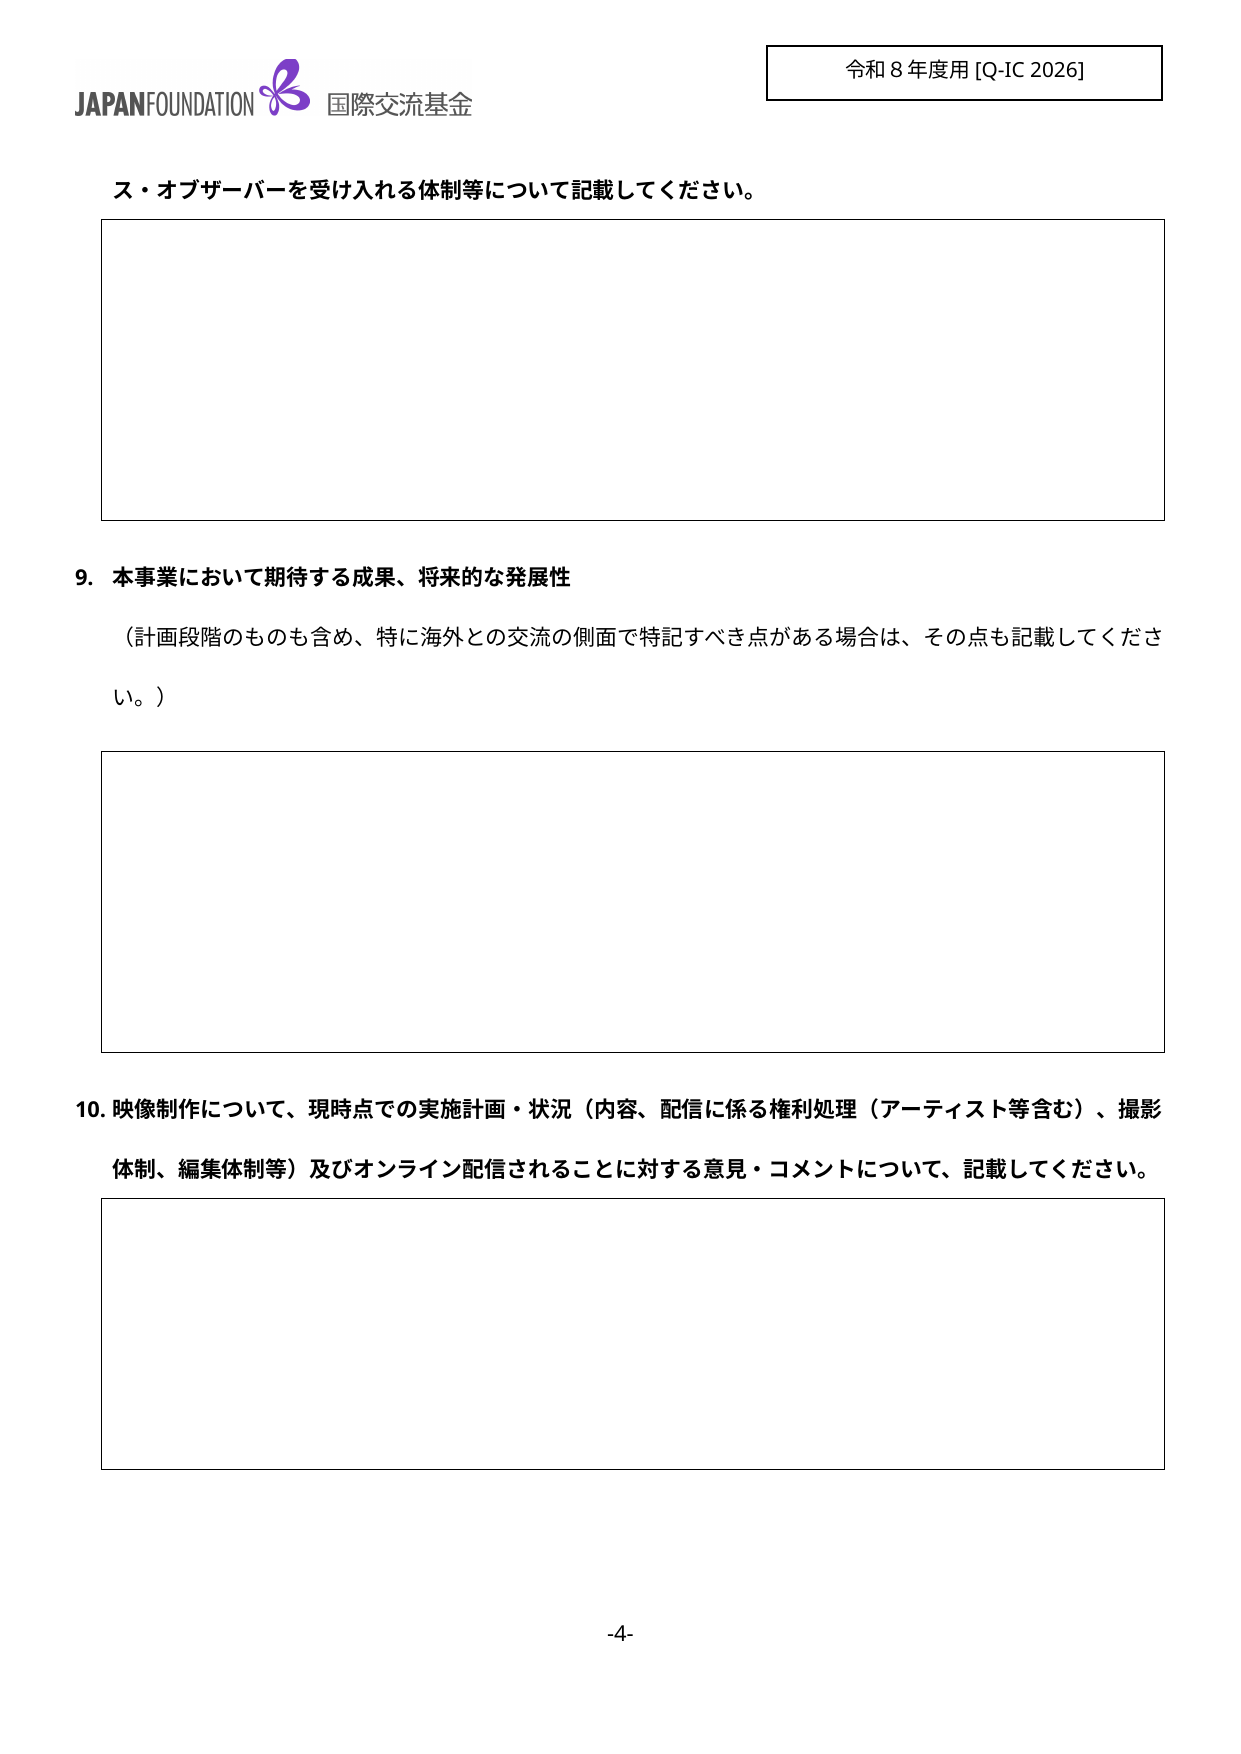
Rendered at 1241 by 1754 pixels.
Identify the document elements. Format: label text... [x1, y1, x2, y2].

table_header [102, 220, 1164, 520]
table_header [102, 1199, 1164, 1469]
list 映像制作について、現時点での実施計画・状況（内容、配信に係る権利処理（アーティスト等含む）、撮影体制、編集体制等）及びオンライン配信されることに対する意見・コメントについて、記載してください。 [75, 1078, 1165, 1198]
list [75, 159, 1165, 219]
table_header [102, 752, 1164, 1052]
picture [75, 59, 472, 116]
text （計画段階のものも含め、特に海外との交流の側面で特記すべき点がある場合は、その点も記載してください。） [112, 606, 1165, 726]
list 本事業において期待する成果、将来的な発展性 [75, 546, 1165, 606]
